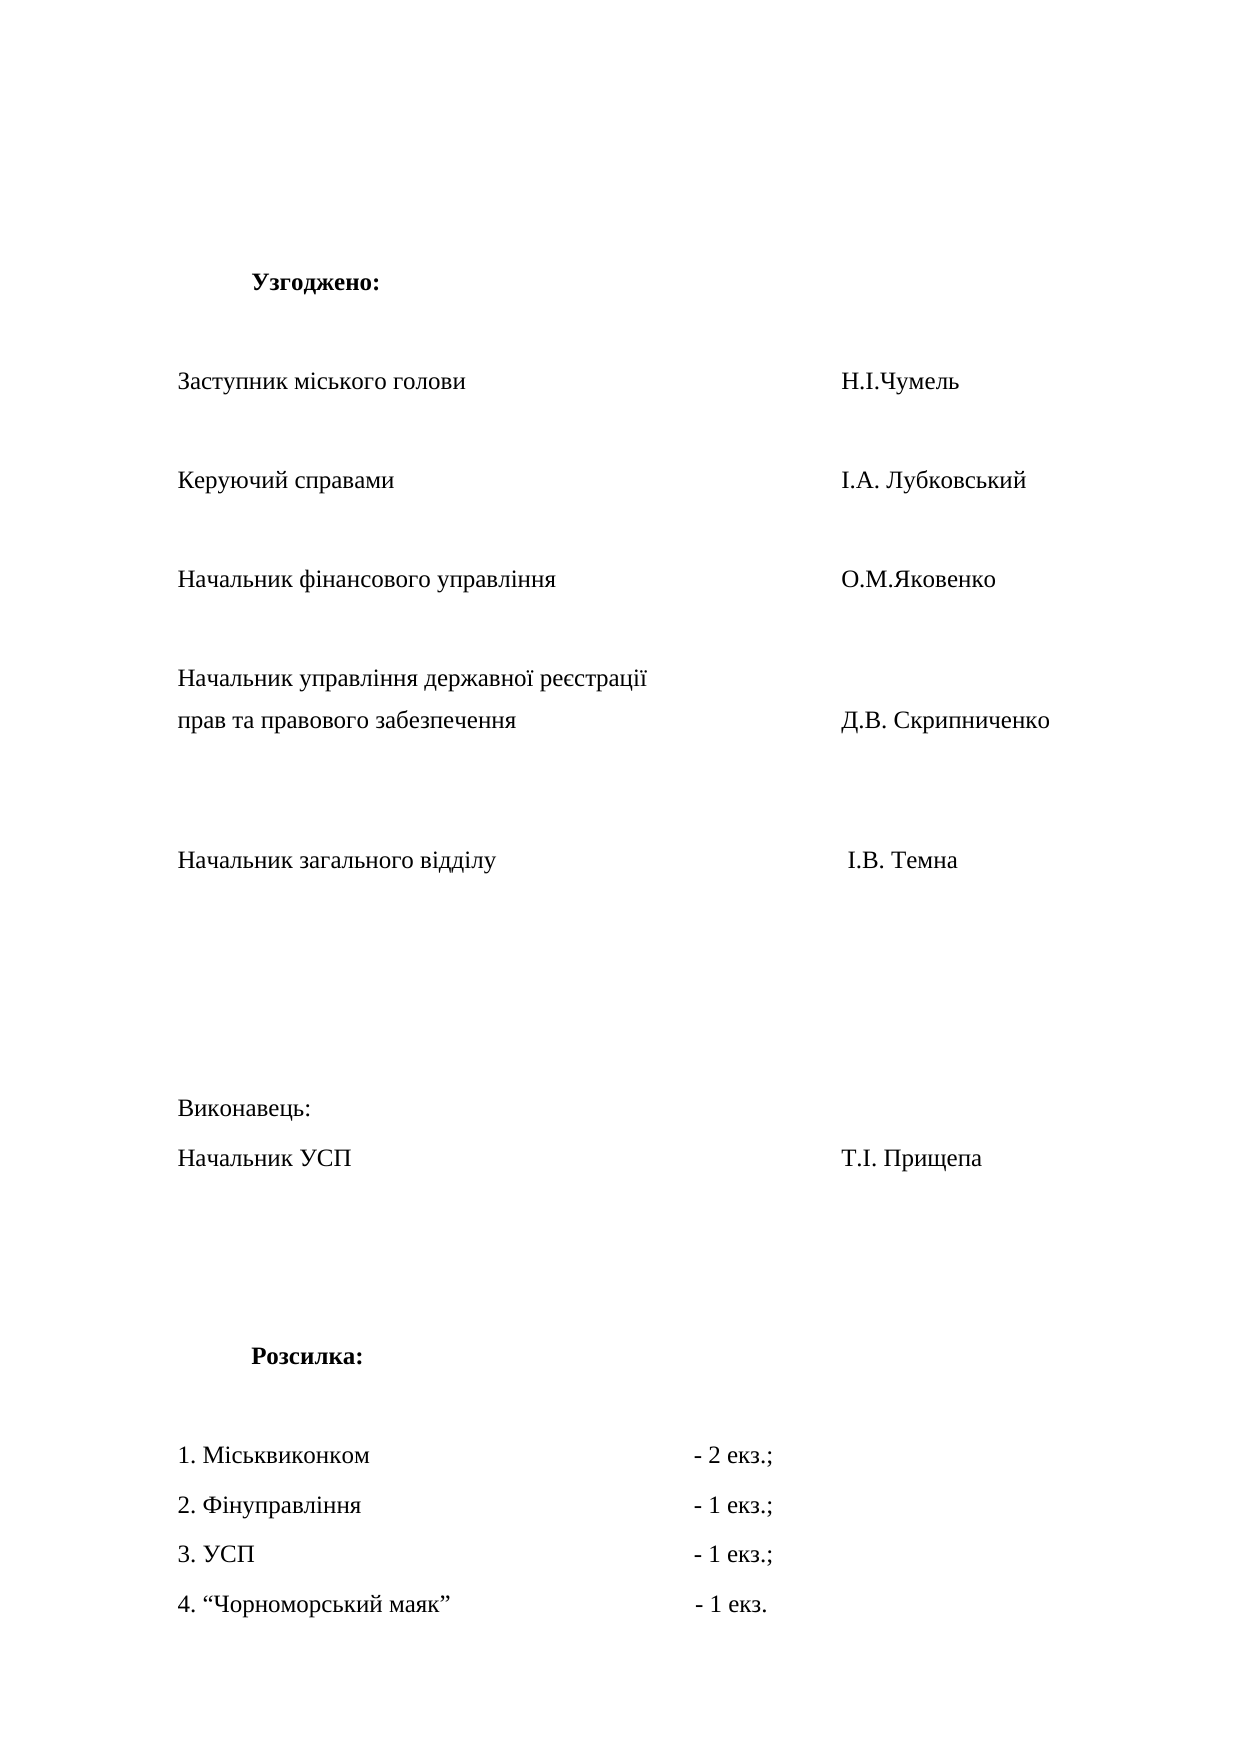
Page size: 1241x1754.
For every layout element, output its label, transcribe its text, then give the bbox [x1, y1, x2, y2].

text Керуючий справами І.А. Лубковський [177, 465, 1152, 494]
text 4. “Чорноморський маяк” - 1 екз. [177, 1589, 1152, 1618]
text Начальник загального відділу І.В. Темна [177, 845, 1152, 874]
text прав та правового забезпечення Д.В. Скрипниченко [177, 705, 1152, 733]
text 1. Міськвиконком - 2 екз.; [177, 1440, 1152, 1469]
text Начальник фінансового управління О.М.Яковенко [177, 564, 1152, 593]
text Начальник управління державної реєстрації [177, 663, 1152, 692]
text Узгоджено: [177, 267, 1152, 296]
text Розсилка: [177, 1341, 1152, 1370]
text 2. Фінуправління - 1 екз.; [177, 1490, 1152, 1518]
text 3. УСП - 1 екз.; [177, 1539, 1152, 1568]
text Заступник міського голови Н.І.Чумель [177, 366, 1152, 395]
text Начальник УСП Т.І. Прищепа [177, 1143, 1152, 1171]
text Виконавець: [177, 1093, 1152, 1122]
